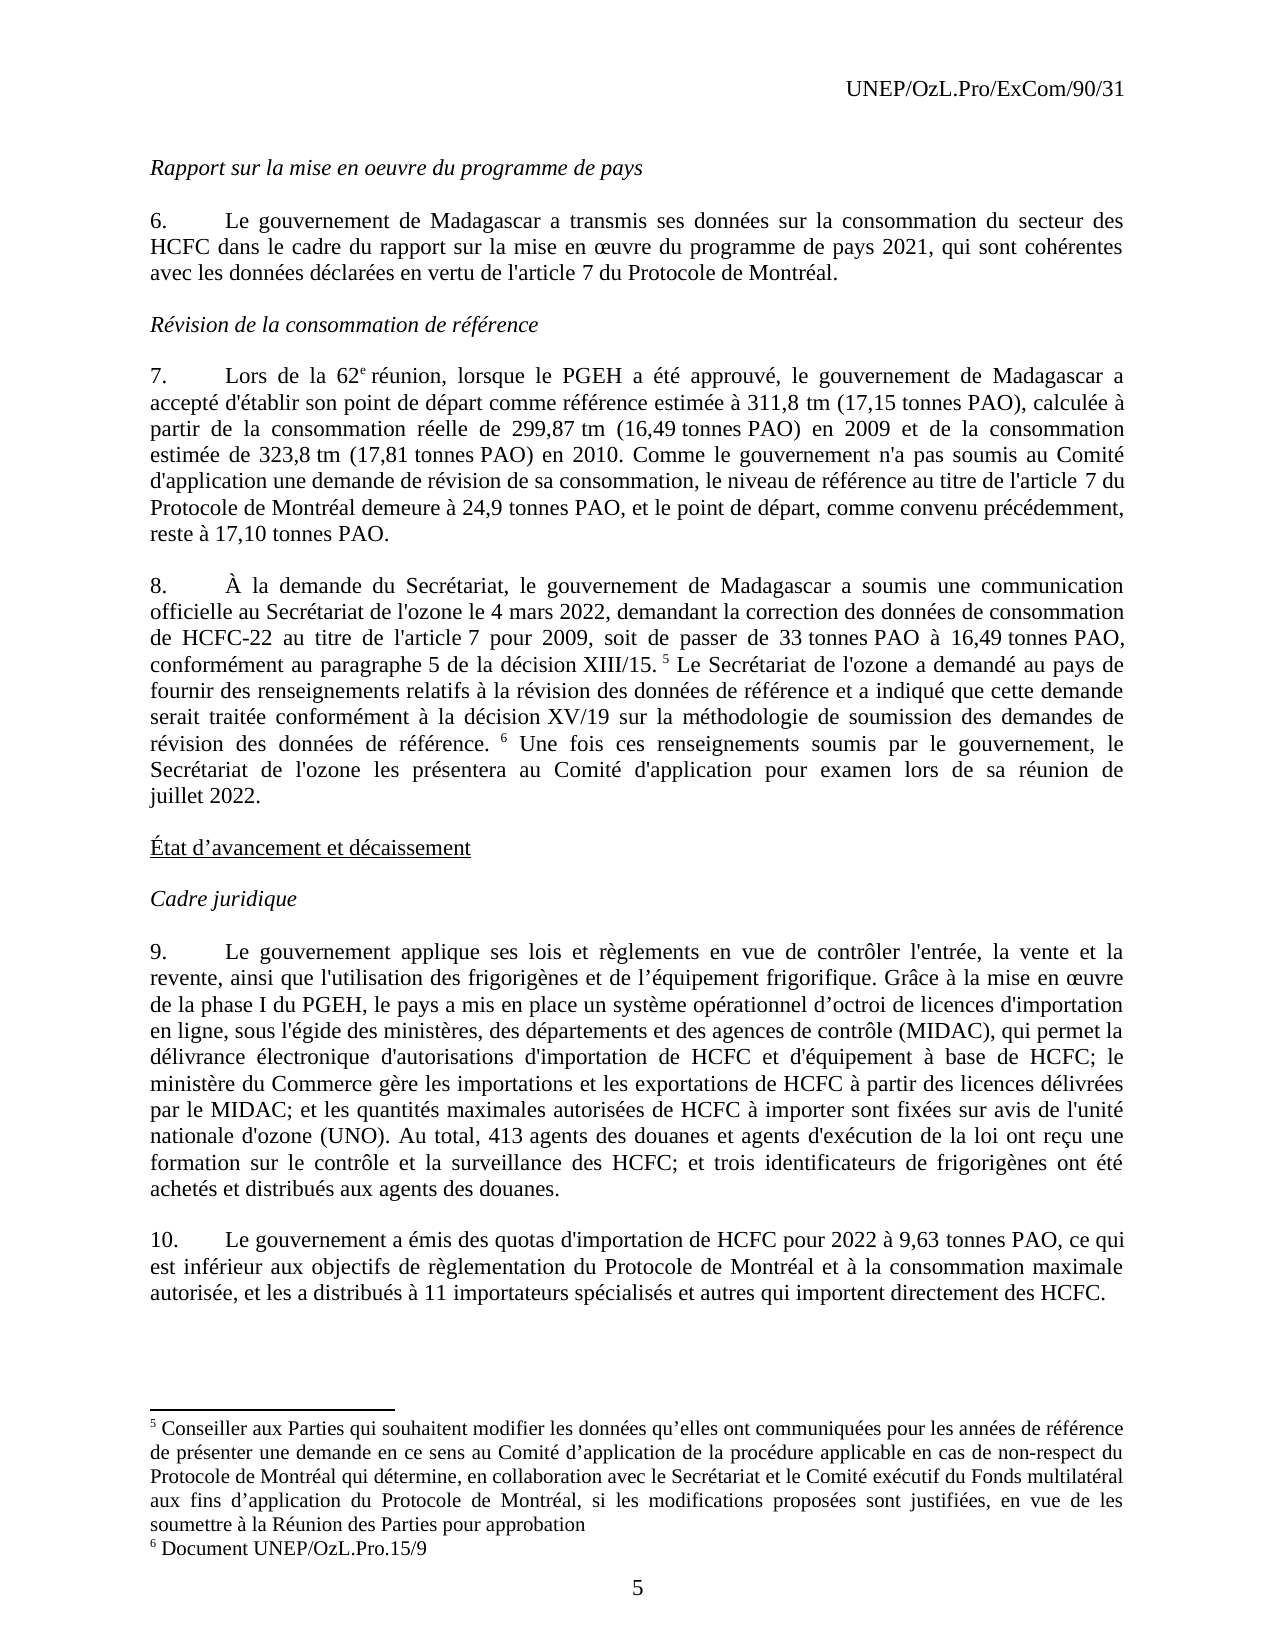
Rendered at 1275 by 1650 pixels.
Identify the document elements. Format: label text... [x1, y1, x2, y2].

subtitle Le gouvernement applique ses lois et règlements en vue de contrôler l'entrée, la vente et la revente, ainsi que l'utilisation des frigorigènes et de l’équipement frigorifique. Grâce à la mise en œuvre de la phase I du PGEH, le pays a mis en place un système opérationnel d’octroi de licences d'importation en ligne, sous l'égide des ministères, des départements et des agences de contrôle (MIDAC), qui permet la délivrance électronique d'autorisations d'importation de HCFC et d'équipement à base de HCFC; le ministère du Commerce gère les importations et les exportations de HCFC à partir des licences délivrées par le MIDAC; et les quantités maximales autorisées de HCFC à importer sont fixées sur avis de l'unité nationale d'ozone (UNO). Au total, 413 agents des douanes et agents d'exécution de la loi ont reçu une formation sur le contrôle et la surveillance des HCFC; et trois identificateurs de frigorigènes ont été achetés et distribués aux agents des douanes. [150, 938, 1125, 1201]
subtitle À la demande du Secrétariat, le gouvernement de Madagascar a soumis une communication officielle au Secrétariat de l'ozone le 4 mars 2022, demandant la correction des données de consommation de HCFC-22 au titre de l'article 7 pour 2009, soit de passer de 33 tonnes PAO à 16,49 tonnes PAO, conformément au paragraphe 5 de la décision XIII/15. Le Secrétariat de l'ozone a demandé au pays de fournir des renseignements relatifs à la révision des données de référence et a indiqué que cette demande serait traitée conformément à la décision XV/19 sur la méthodologie de soumission des demandes de révision des données de référence. Une fois ces renseignements soumis par le gouvernement, le Secrétariat de l'ozone les présentera au Comité d'application pour examen lors de sa réunion de juillet 2022. [150, 572, 1125, 809]
text Révision de la consommation de référence [150, 311, 1125, 337]
subtitle Le gouvernement de Madagascar a transmis ses données sur la consommation du secteur des HCFC dans le cadre du rapport sur la mise en œuvre du programme de pays 2021, qui sont cohérentes avec les données déclarées en vertu de l'article 7 du Protocole de Montréal. [150, 207, 1125, 286]
text État d’avancement et décaissement [150, 834, 1125, 860]
subtitle Le gouvernement a émis des quotas d'importation de HCFC pour 2022 à 9,63 tonnes PAO, ce qui est inférieur aux objectifs de règlementation du Protocole de Montréal et à la consommation maximale autorisée, et les a distribués à 11 importateurs spécialisés et autres qui importent directement des HCFC. [150, 1226, 1125, 1306]
text Cadre juridique [150, 885, 1125, 912]
text Rapport sur la mise en oeuvre du programme de pays [150, 154, 1125, 180]
subtitle Lors de la 62e réunion, lorsque le PGEH a été approuvé, le gouvernement de Madagascar a accepté d'établir son point de départ comme référence estimée à 311,8 tm (17,15 tonnes PAO), calculée à partir de la consommation réelle de 299,87 tm (16,49 tonnes PAO) en 2009 et de la consommation estimée de 323,8 tm (17,81 tonnes PAO) en 2010. Comme le gouvernement n'a pas soumis au Comité d'application une demande de révision de sa consommation, le niveau de référence au titre de l'article 7 du Protocole de Montréal demeure à 24,9 tonnes PAO, et le point de départ, comme convenu précédemment, reste à 17,10 tonnes PAO. [150, 362, 1125, 547]
